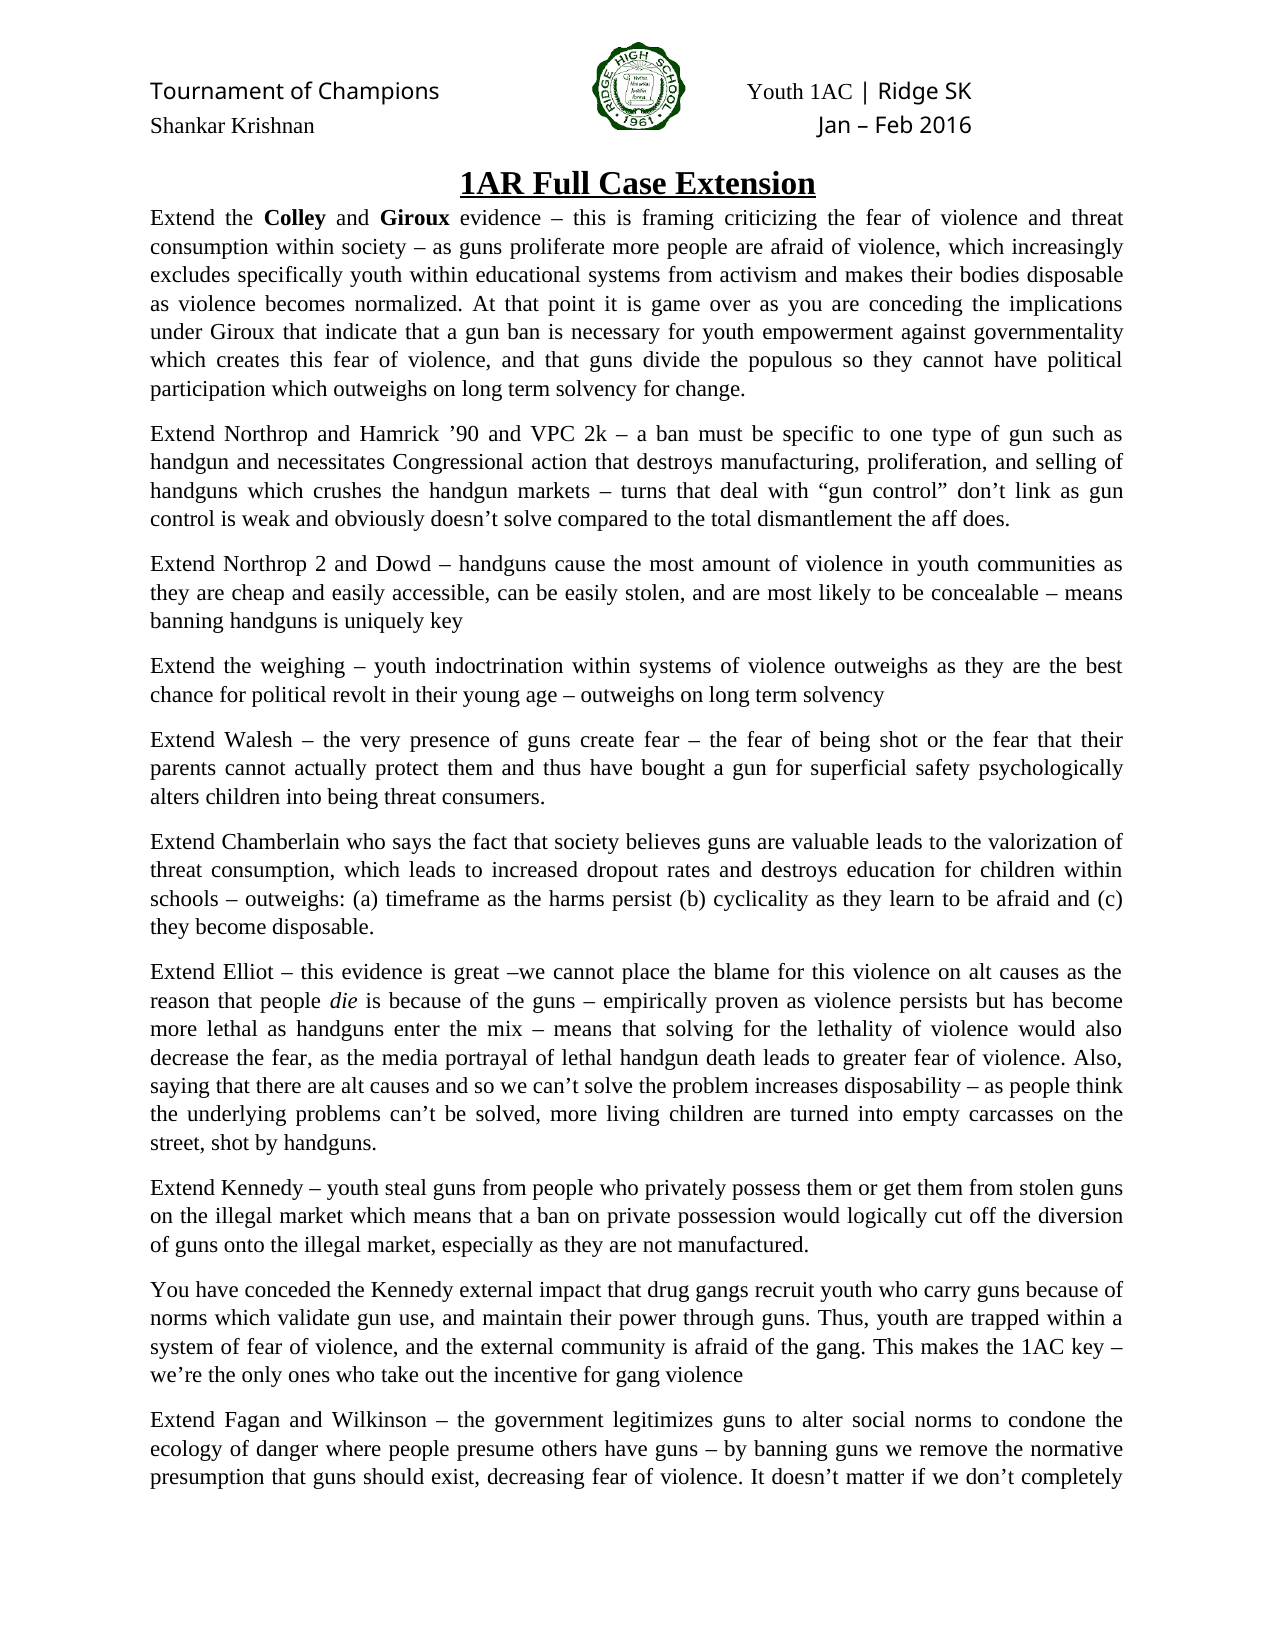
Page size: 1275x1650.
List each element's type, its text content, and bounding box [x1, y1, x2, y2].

picture [578, 42, 697, 130]
text Extend Northrop 2 and Dowd – handguns cause the most amount of violence in youth communities as they are cheap and easily accessible, can be easily stolen, and are most likely to be concealable – means banning handguns is uniquely key [150, 550, 1125, 634]
subtitle 1AR Full Case Extension [150, 163, 1125, 201]
text Extend the weighing – youth indoctrination within systems of violence outweighs as they are the best chance for political revolt in their young age – outweighs on long term solvency [150, 652, 1125, 707]
text Extend Elliot – this evidence is great –we cannot place the blame for this violence on alt causes as the reason that people die is because of the guns – empirically proven as violence persists but has become more lethal as handguns enter the mix – means that solving for the lethality of violence would also decrease the fear, as the media portrayal of lethal handgun death leads to greater fear of violence. Also, saying that there are alt causes and so we can’t solve the problem increases disposability – as people think the underlying problems can’t be solved, more living children are turned into empty carcasses on the street, shot by handguns. [150, 958, 1125, 1155]
text Extend Walesh – the very presence of guns create fear – the fear of being shot or the fear that their parents cannot actually protect them and thus have bought a gun for superficial safety psychologically alters children into being threat consumers. [150, 726, 1125, 809]
text Extend Northrop and Hamrick ’90 and VPC 2k – a ban must be specific to one type of gun such as handgun and necessitates Congressional action that destroys manufacturing, proliferation, and selling of handguns which crushes the handgun markets – turns that deal with “gun control” don’t link as gun control is weak and obviously doesn’t solve compared to the total dismantlement the aff does. [150, 420, 1125, 532]
text Extend the Colley and Giroux evidence – this is framing criticizing the fear of violence and threat consumption within society – as guns proliferate more people are afraid of violence, which increasingly excludes specifically youth within educational systems from activism and makes their bodies disposable as violence becomes normalized. At that point it is game over as you are conceding the implications under Giroux that indicate that a gun ban is necessary for youth empowerment against governmentality which creates this fear of violence, and that guns divide the populous so they cannot have political participation which outweighs on long term solvency for change. [150, 204, 1125, 401]
text Extend Chamberlain who says the fact that society believes guns are valuable leads to the valorization of threat consumption, which leads to increased dropout rates and destroys education for children within schools – outweighs: (a) timeframe as the harms persist (b) cyclicality as they learn to be afraid and (c) they become disposable. [150, 828, 1125, 939]
text You have conceded the Kennedy external impact that drug gangs recruit youth who carry guns because of norms which validate gun use, and maintain their power through guns. Thus, youth are trapped within a system of fear of violence, and the external community is afraid of the gang. This makes the 1AC key – we’re the only ones who take out the incentive for gang violence [150, 1276, 1125, 1388]
text Extend Kennedy – youth steal guns from people who privately possess them or get them from stolen guns on the illegal market which means that a ban on private possession would logically cut off the diversion of guns onto the illegal market, especially as they are not manufactured. [150, 1174, 1125, 1257]
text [150, 1406, 1125, 1490]
